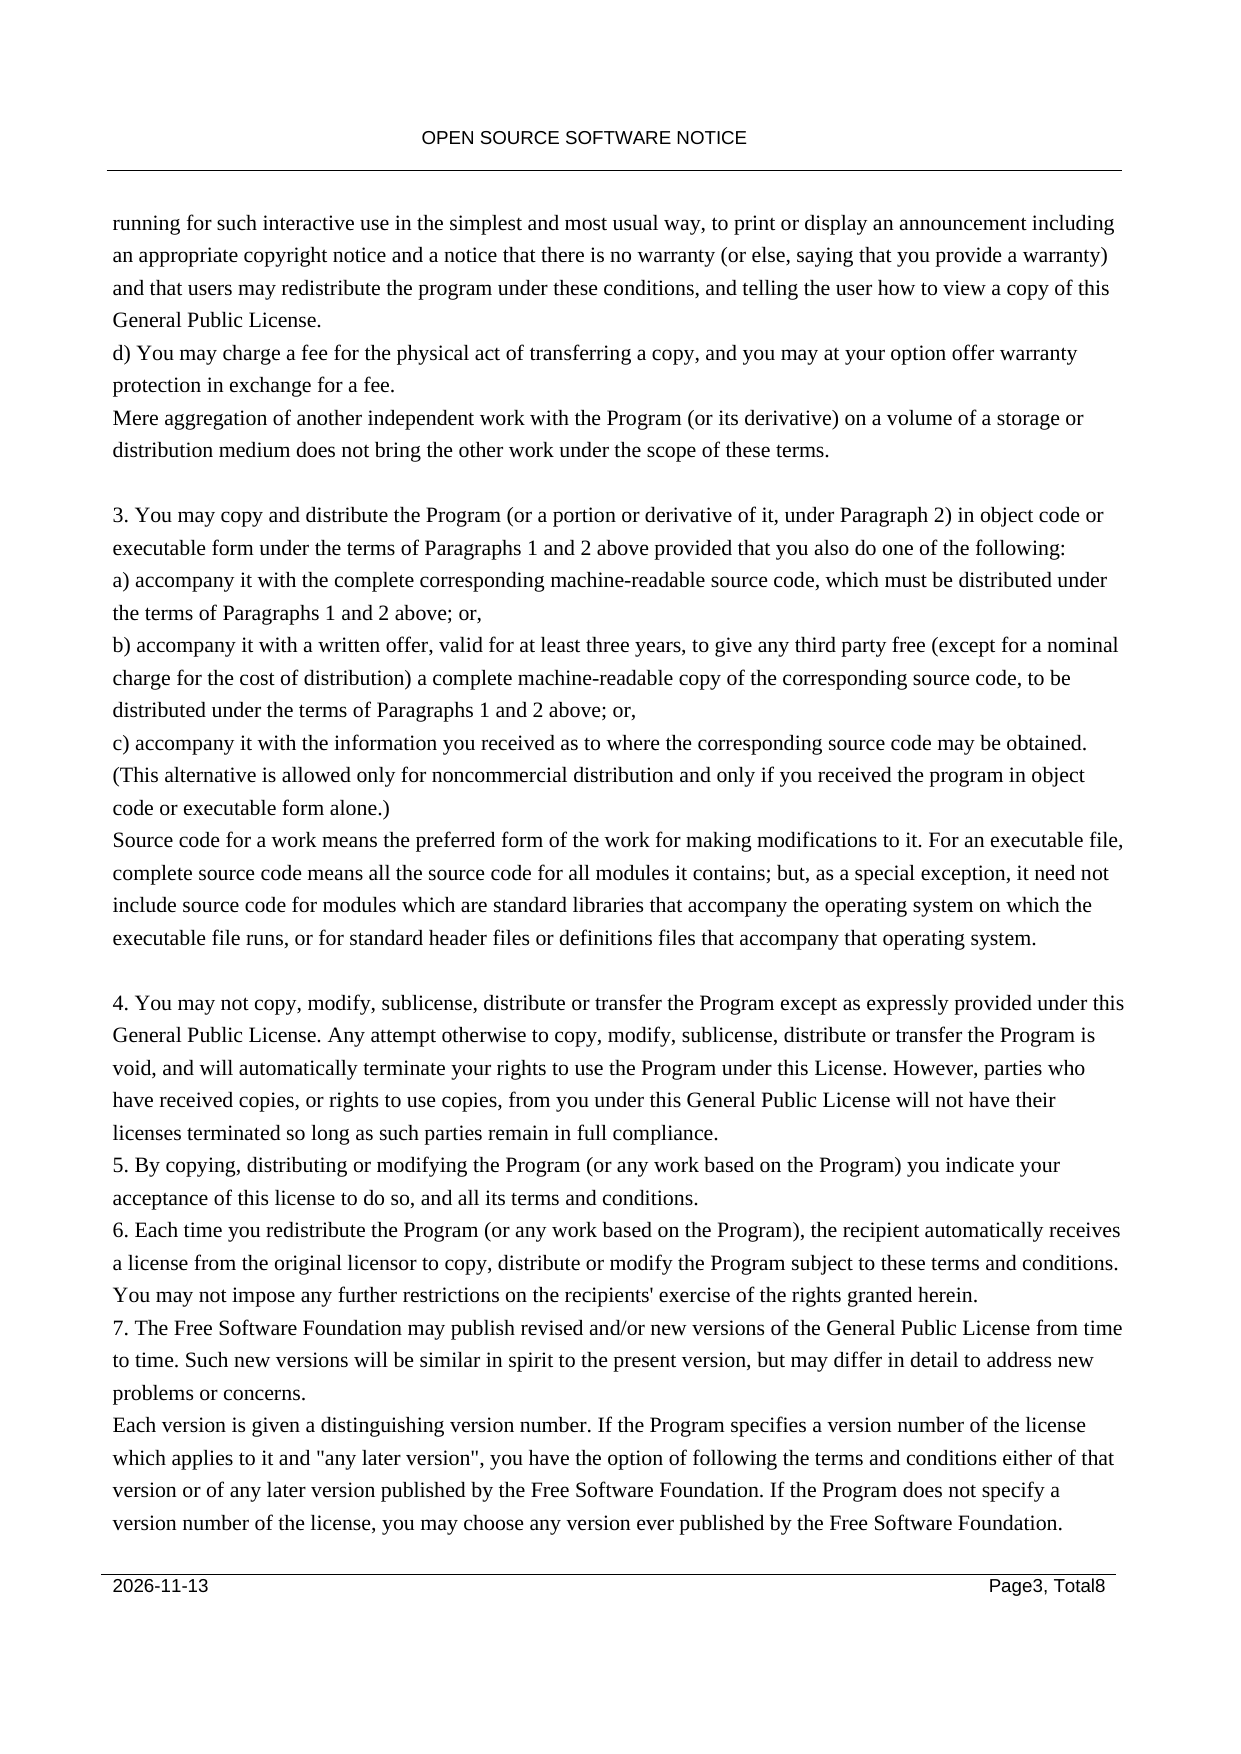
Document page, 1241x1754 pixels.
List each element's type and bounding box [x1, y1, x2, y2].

text [112, 206, 1128, 1539]
